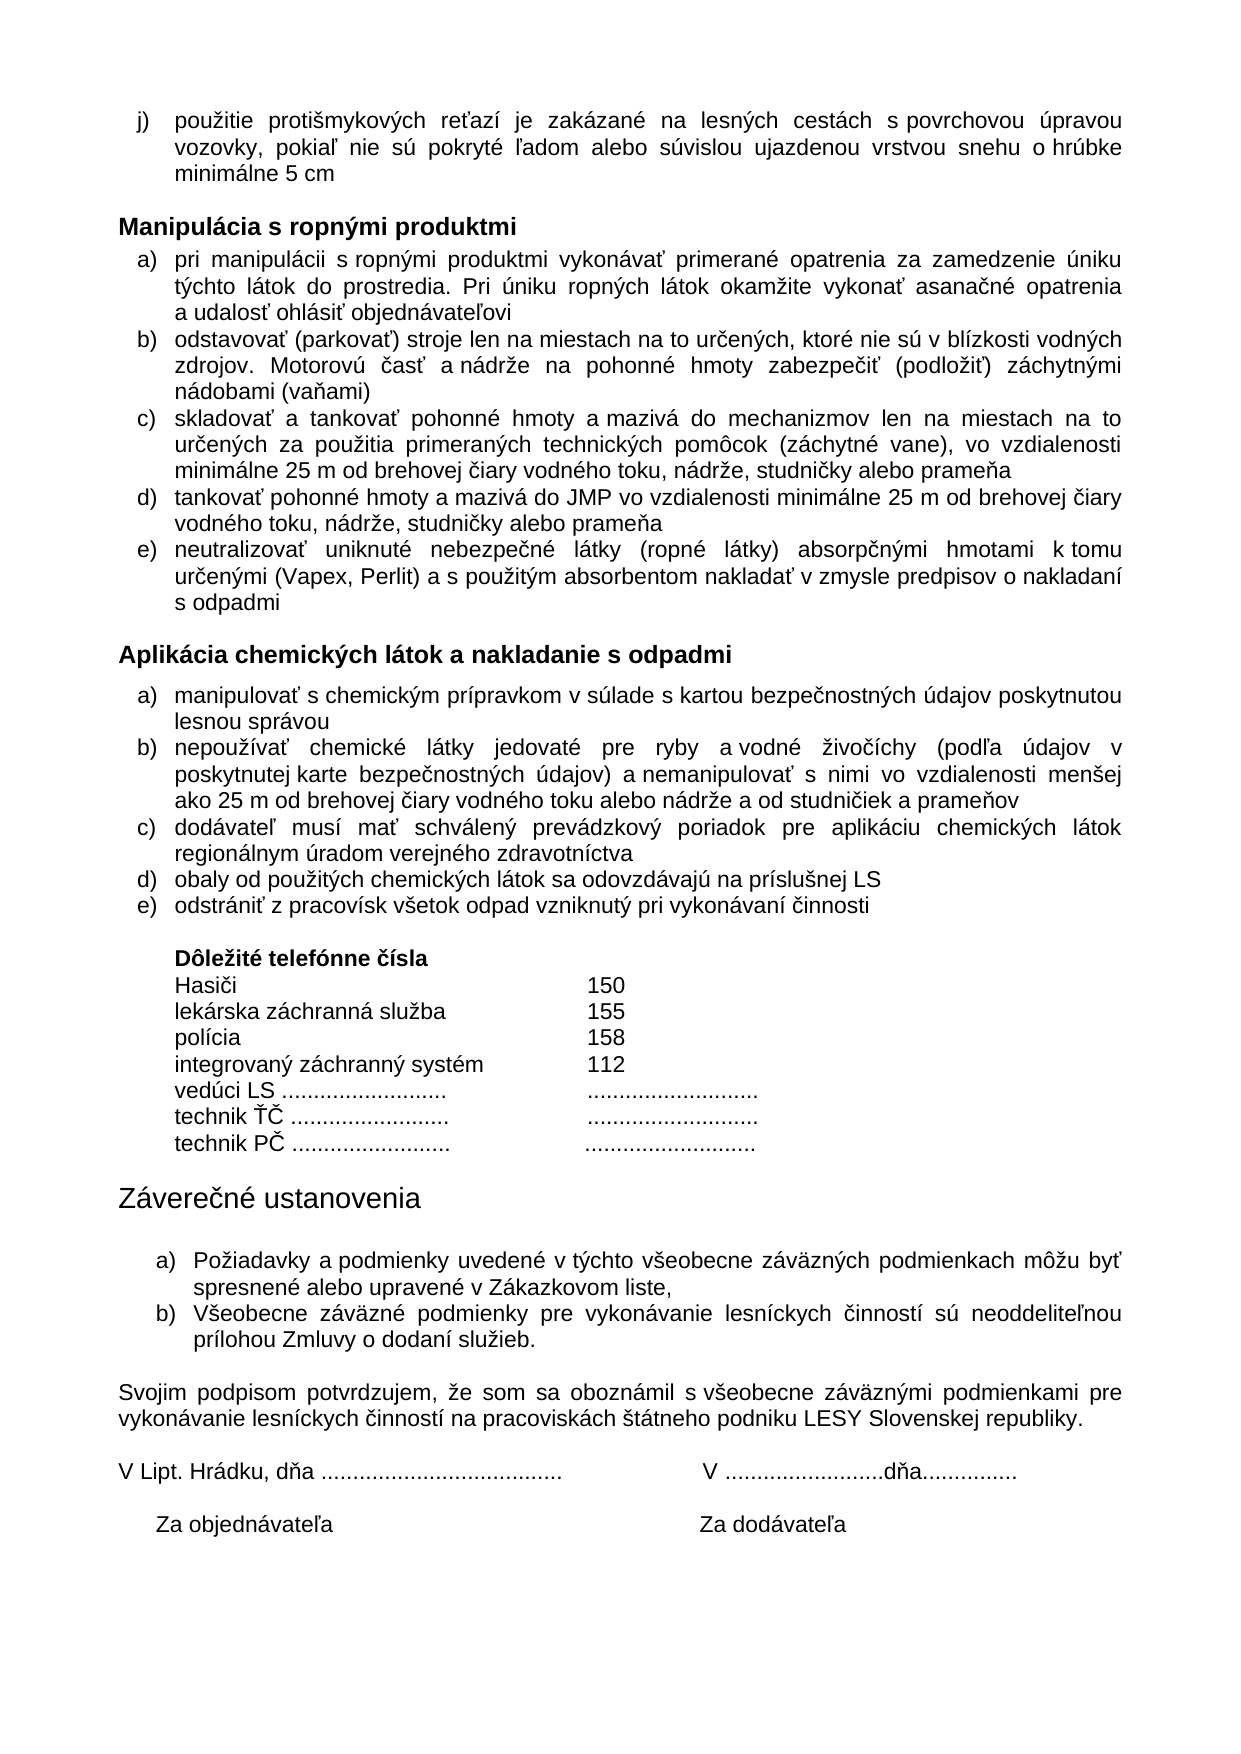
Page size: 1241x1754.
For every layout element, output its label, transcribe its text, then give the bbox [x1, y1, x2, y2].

list Všeobecne záväzné podmienky pre vykonávanie lesníckych činností sú neoddeliteľnou prílohou Zmluvy o dodaní služieb. [156, 1300, 1122, 1353]
list obaly od použitých chemických látok sa odovzdávajú na príslušnej LS [137, 866, 1122, 892]
list neutralizovať uniknuté nebezpečné látky (ropné látky) absorpčnými hmotami k tomu určenými (Vapex, Perlit) a s použitým absorbentom nakladať v zmysle predpisov o nakladaní s odpadmi [137, 536, 1122, 615]
list odstrániť z pracovísk všetok odpad vzniknutý pri vykonávaní činnosti [137, 892, 1122, 919]
subtitle Aplikácia chemických látok a nakladanie s odpadmi [118, 640, 1122, 669]
text V Lipt. Hrádku, dňa ...................................... V .........................dňa............... [118, 1458, 1122, 1484]
list skladovať a tankovať pohonné hmoty a mazivá do mechanizmov len na miestach na to určených za použitia primeraných technických pomôcok (záchytné vane), vo vzdialenosti minimálne 25 m od brehovej čiary vodného toku, nádrže, studničky alebo prameňa [137, 404, 1122, 484]
list nepoužívať chemické látky jedovaté pre ryby a vodné živočíchy (podľa údajov v poskytnutej karte bezpečnostných údajov) a nemanipulovať s nimi vo vzdialenosti menšej ako 25 m od brehovej čiary vodného toku alebo nádrže a od studničiek a prameňov [137, 734, 1122, 813]
list Požiadavky a podmienky uvedené v týchto všeobecne záväzných podmienkach môžu byť spresnené alebo upravené v Zákazkovom liste, [156, 1247, 1122, 1300]
list použitie protišmykových reťazí je zakázané na lesných cestách s povrchovou úpravou vozovky, pokiaľ nie sú pokryté ľadom alebo súvislou ujazdenou vrstvou snehu o hrúbke minimálne 5 cm [137, 107, 1122, 186]
text vedúci LS .......................... ........................... [174, 1077, 1122, 1103]
text Dôležité telefónne čísla [174, 945, 1122, 972]
subtitle Manipulácia s ropnými produktmi [118, 211, 1122, 240]
text technik ŤČ ......................... ........................... [174, 1103, 1122, 1130]
text Hasiči 150 [174, 972, 1122, 998]
text polícia 158 [174, 1024, 1122, 1051]
subtitle Záverečné ustanovenia [118, 1181, 1122, 1214]
list manipulovať s chemickým prípravkom v súlade s kartou bezpečnostných údajov poskytnutou lesnou správou [137, 682, 1122, 734]
list odstavovať (parkovať) stroje len na miestach na to určených, ktoré nie sú v blízkosti vodných zdrojov. Motorovú časť a nádrže na pohonné hmoty zabezpečiť (podložiť) záchytnými nádobami (vaňami) [137, 326, 1122, 404]
list dodávateľ musí mať schválený prevádzkový poriadok pre aplikáciu chemických látok regionálnym úradom verejného zdravotníctva [137, 813, 1122, 866]
text technik PČ ......................... ........................... [174, 1130, 1122, 1156]
text integrovaný záchranný systém 112 [174, 1051, 1122, 1077]
text Svojim podpisom potvrdzujem, že som sa oboznámil s všeobecne záväznými podmienkami pre vykonávanie lesníckych činností na pracoviskách štátneho podniku LESY Slovenskej republiky. [118, 1379, 1122, 1432]
list tankovať pohonné hmoty a mazivá do JMP vo vzdialenosti minimálne 25 m od brehovej čiary vodného toku, nádrže, studničky alebo prameňa [137, 484, 1122, 536]
text lekárska záchranná služba 155 [174, 998, 1122, 1024]
text Za objednávateľa Za dodávateľa [156, 1511, 1122, 1537]
list pri manipulácii s ropnými produktmi vykonávať primerané opatrenia za zamedzenie úniku týchto látok do prostredia. Pri úniku ropných látok okamžite vykonať asanačné opatrenia a udalosť ohlásiť objednávateľovi [137, 246, 1122, 326]
